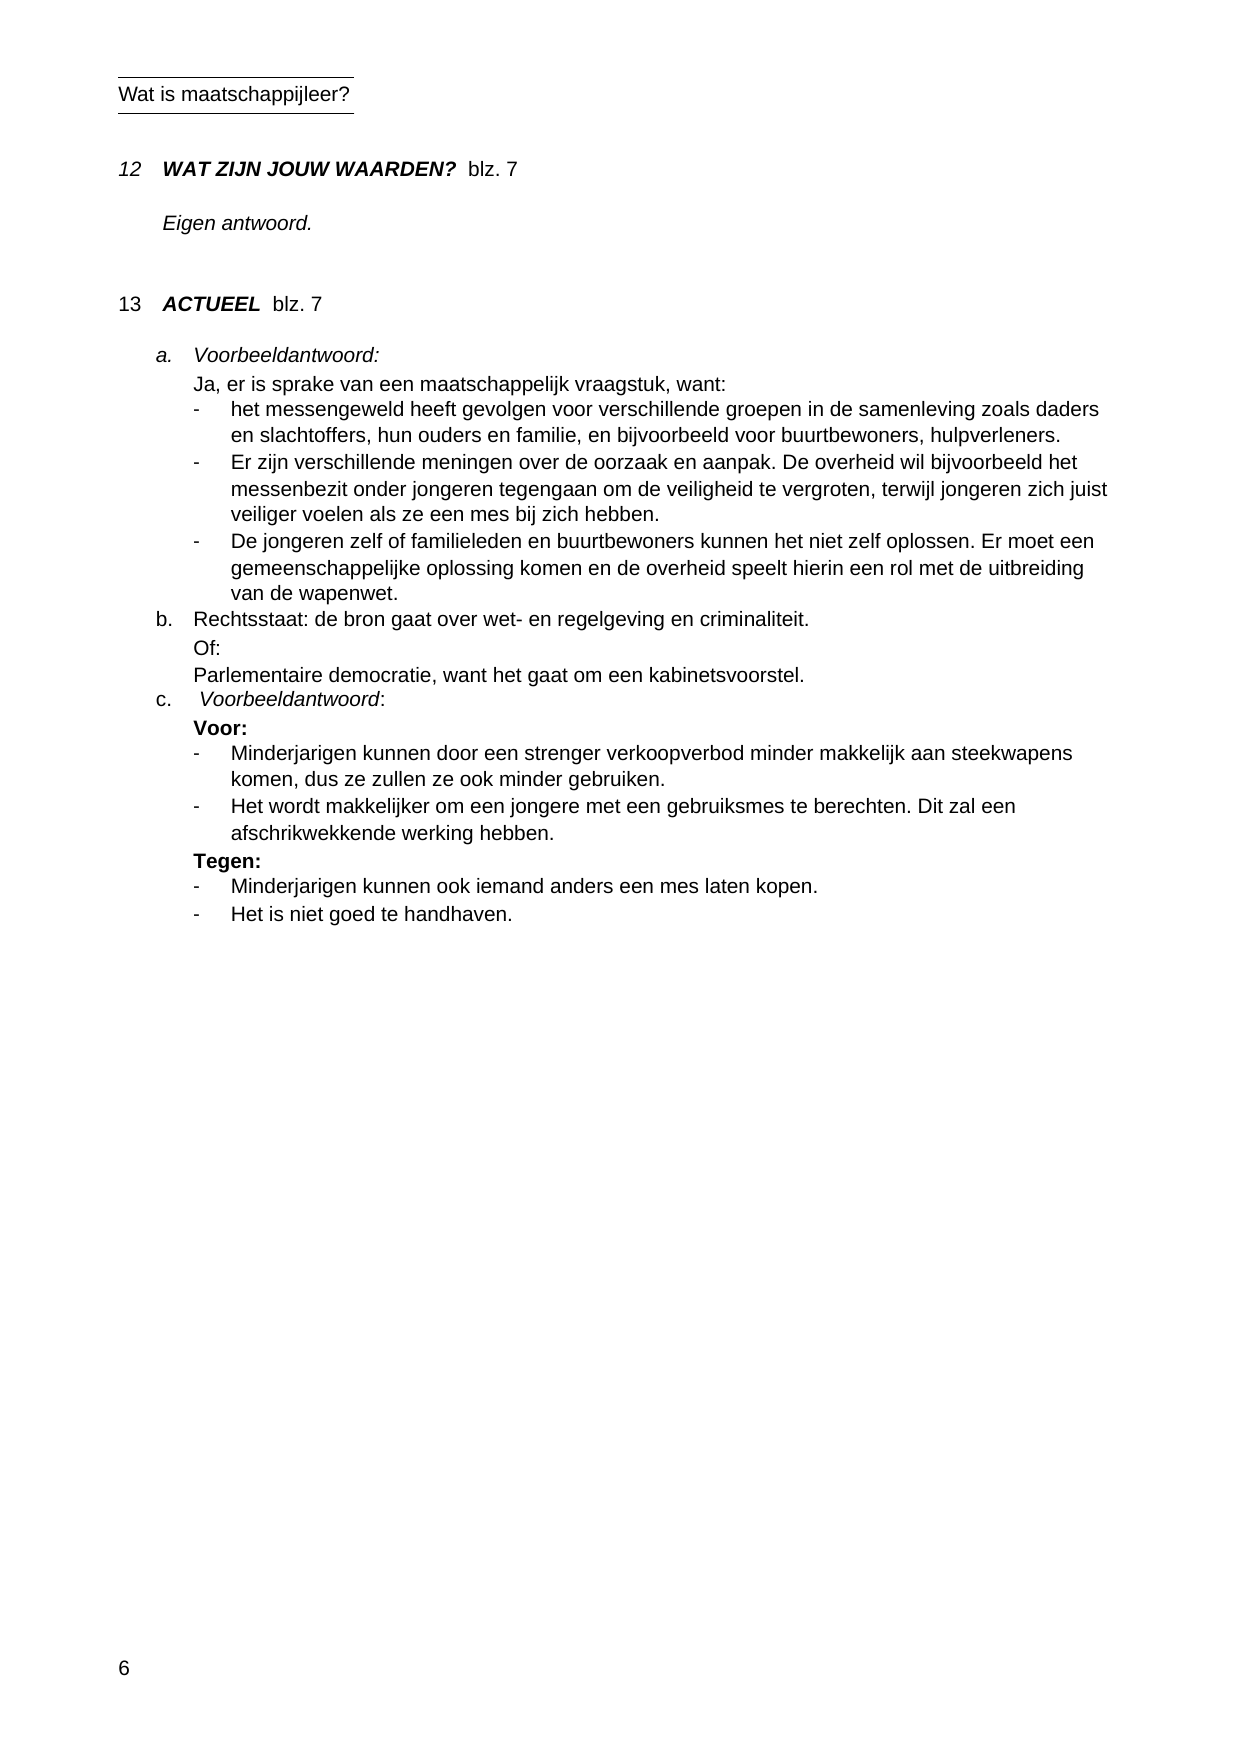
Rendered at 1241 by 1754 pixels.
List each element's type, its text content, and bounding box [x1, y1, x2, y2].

list Het wordt makkelijker om een jongere met een gebruiksmes te berechten. Dit zal een afschrikwekkende werking hebben. [193, 793, 1122, 844]
text Eigen antwoord. [118, 208, 1122, 235]
list Er zijn verschillende meningen over de oorzaak en aanpak. De overheid wil bijvoorbeeld het messenbezit onder jongeren tegengaan om de veiligheid te vergroten, terwijl jongeren zich juist veiliger voelen als ze een mes bij zich hebben. [193, 449, 1122, 526]
list Voorbeeldantwoord: [156, 687, 1122, 711]
list Rechtsstaat: de bron gaat over wet- en regelgeving en criminaliteit. [156, 607, 1122, 631]
list Ja, er is sprake van een maatschappelijk vraagstuk, want: [193, 369, 1122, 396]
text 12 WAT ZIJN JOUW WAARDEN? blz. 7 [118, 153, 1122, 181]
list Tegen: [193, 846, 1122, 873]
list Het is niet goed te handhaven. [193, 901, 1122, 926]
list het messengeweld heeft gevolgen voor verschillende groepen in de samenleving zoals daders en slachtoffers, hun ouders en familie, en bijvoorbeeld voor buurtbewoners, hulpverleners. [193, 396, 1122, 447]
list De jongeren zelf of familieleden en buurtbewoners kunnen het niet zelf oplossen. Er moet een gemeenschappelijke oplossing komen en de overheid speelt hierin een rol met de uitbreiding van de wapenwet. [193, 528, 1122, 605]
list Voorbeeldantwoord: [156, 343, 1122, 367]
list Voor: [193, 713, 1122, 740]
list Parlementaire democratie, want het gaat om een kabinetsvoorstel. [193, 660, 1122, 687]
text 13 ACTUEEL blz. 7 [118, 289, 1122, 316]
list Minderjarigen kunnen ook iemand anders een mes laten kopen. [193, 873, 1122, 899]
list Of: [193, 633, 1122, 660]
list Minderjarigen kunnen door een strenger verkoopverbod minder makkelijk aan steekwapens komen, dus ze zullen ze ook minder gebruiken. [193, 740, 1122, 791]
